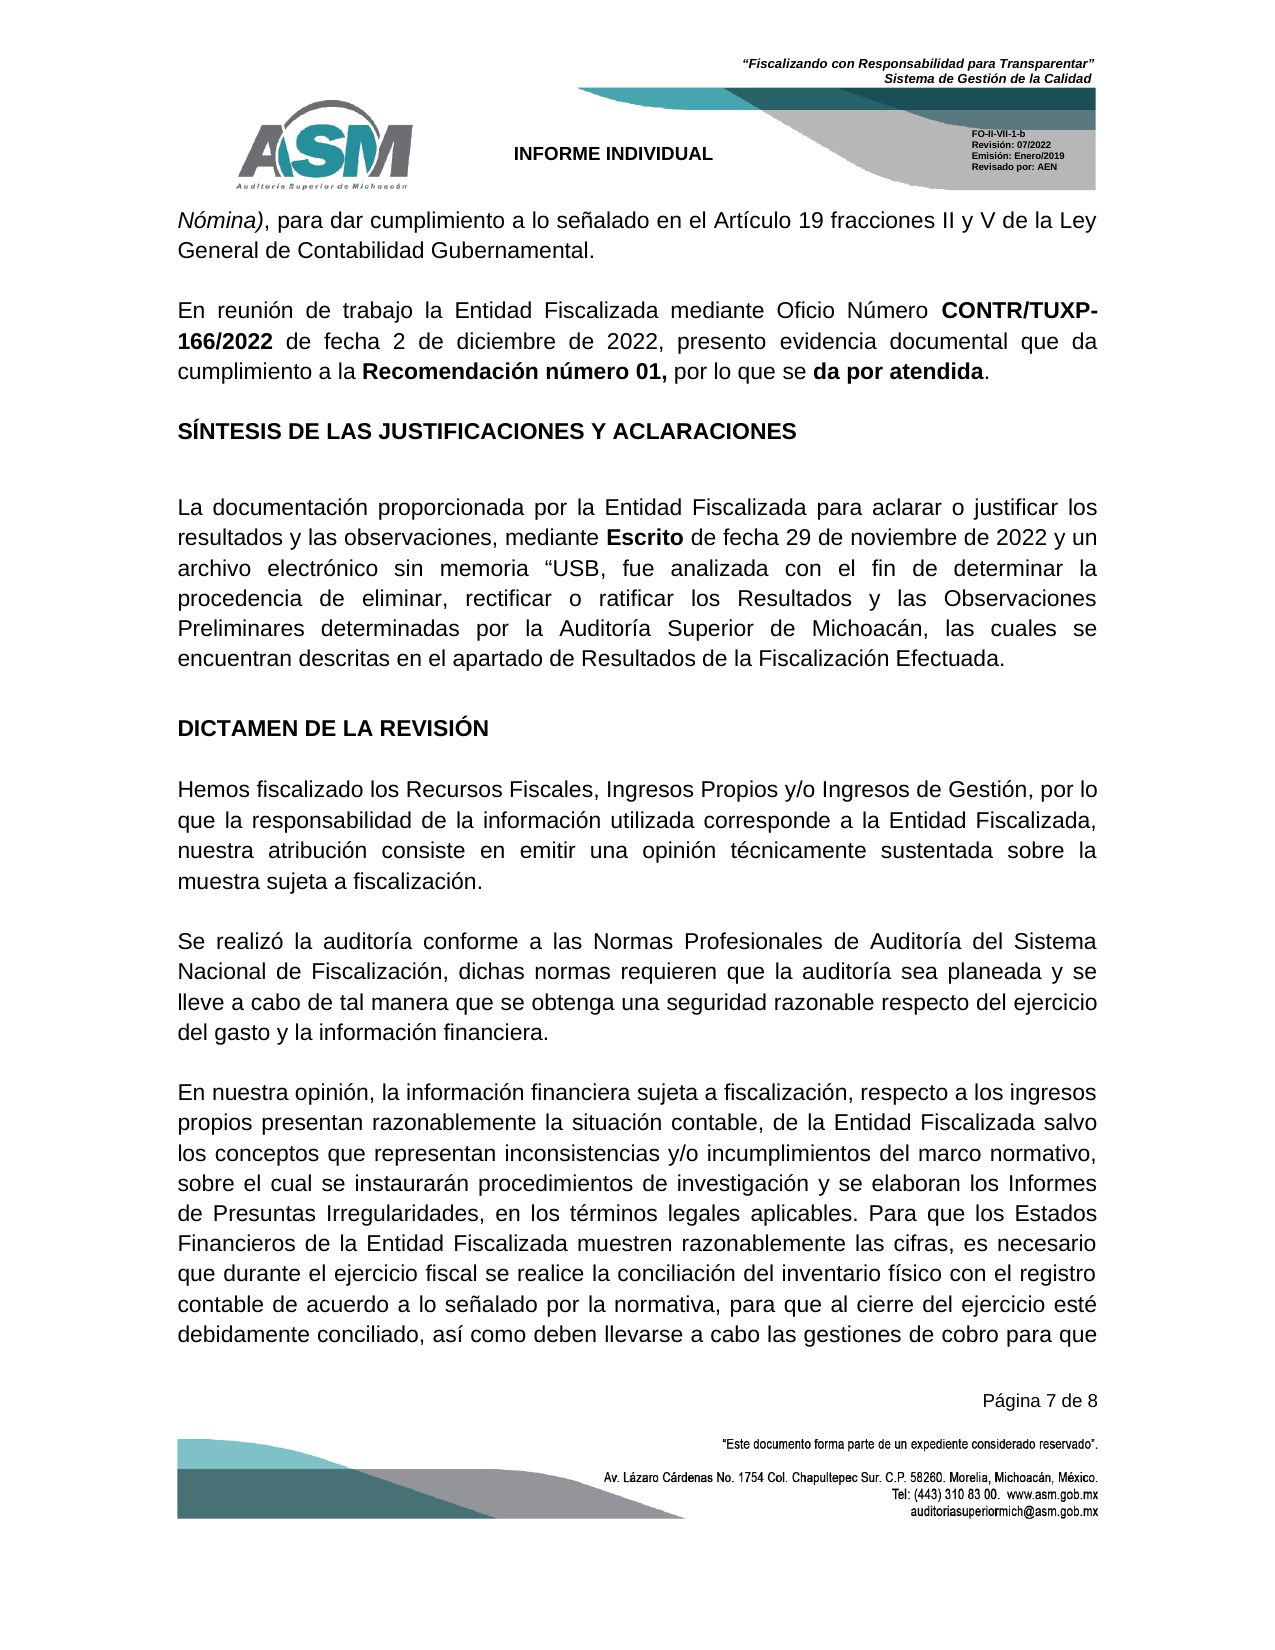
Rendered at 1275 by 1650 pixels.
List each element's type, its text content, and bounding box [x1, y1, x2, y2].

picture [177, 1439, 1098, 1519]
text Hemos fiscalizado los Recursos Fiscales, Ingresos Propios y/o Ingresos de Gestión, por lo que la responsabilidad de la información utilizada corresponde a la Entidad Fiscalizada, nuestra atribución consiste en emitir una opinión técnicamente sustentada sobre la muestra sujeta a fiscalización. [177, 775, 1098, 894]
text DICTAMEN DE LA REVISIÓN [177, 715, 1098, 741]
text La documentación proporcionada por la Entidad Fiscalizada para aclarar o justificar los resultados y las observaciones, mediante Escrito de fecha 29 de noviembre de 2022 y un archivo electrónico sin memoria “USB, fue analizada con el fin de determinar la procedencia de eliminar, rectificar o ratificar los Resultados y las Observaciones Preliminares determinadas por la Auditoría Superior de Michoacán, las cuales se encuentran descritas en el apartado de Resultados de la Fiscalización Efectuada. [177, 494, 1098, 672]
subtitle SÍNTESIS DE LAS JUSTIFICACIONES Y ACLARACIONES [177, 418, 1098, 444]
text En reunión de trabajo la Entidad Fiscalizada mediante Oficio Número CONTR/TUXP-166/2022 de fecha 2 de diciembre de 2022, presento evidencia documental que da cumplimiento a la Recomendación número 01, por lo que se da por atendida. [177, 297, 1098, 384]
text Se realizó la auditoría conforme a las Normas Profesionales de Auditoría del Sistema Nacional de Fiscalización, dichas normas requieren que la auditoría sea planeada y se lleve a cabo de tal manera que se obtenga una seguridad razonable respecto del ejercicio del gasto y la información financiera. [177, 928, 1098, 1045]
